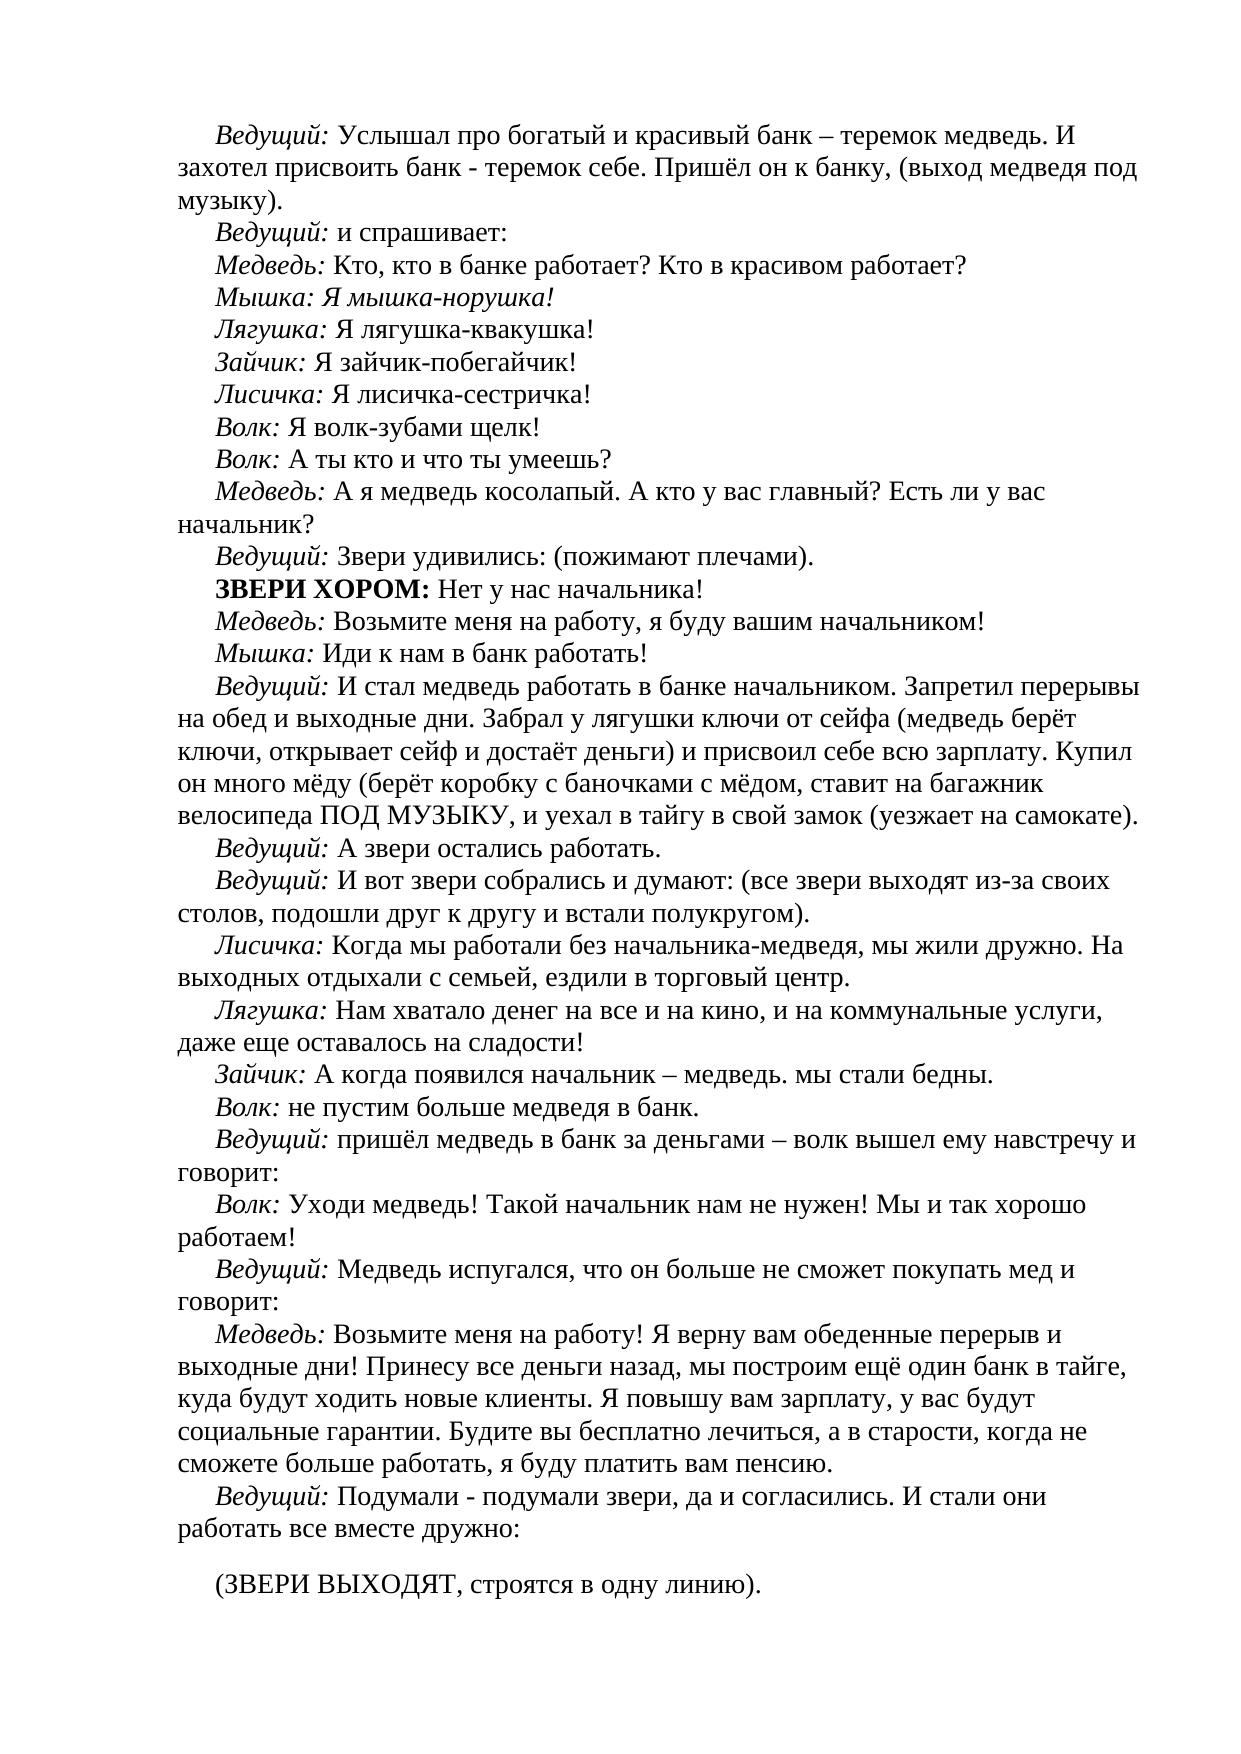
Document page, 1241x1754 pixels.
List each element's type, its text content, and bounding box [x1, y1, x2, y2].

text Ведущий: и спрашивает: [177, 215, 1152, 248]
text Лягушка: Я лягушка-квакушка! [177, 312, 1152, 345]
text Медведь: Возьмите меня на работу, я буду вашим начальником! [177, 604, 1152, 636]
text Лисичка: Когда мы работали без начальника-медведя, мы жили дружно. На выходных отдыхали с семьей, ездили в торговый центр. [177, 928, 1152, 993]
text Ведущий: А звери остались работать. [177, 831, 1152, 863]
text Ведущий: Подумали - подумали звери, да и согласились. И стали они работать все вместе дружно: [177, 1479, 1152, 1543]
text Лягушка: Нам хватало денег на все и на кино, и на коммунальные услуги, даже еще оставалось на сладости! [177, 993, 1152, 1058]
text Ведущий: Звери удивились: (пожимают плечами). [177, 539, 1152, 572]
text Ведущий: И стал медведь работать в банке начальником. Запретил перерывы на обед и выходные дни. Забрал у лягушки ключи от сейфа (медведь берёт ключи, открывает сейф и достаёт деньги) и присвоил себе всю зарплату. Купил он много мёду (берёт коробку с баночками с мёдом, ставит на багажник велосипеда ПОД МУЗЫКУ, и уехал в тайгу в свой замок (уезжает на самокате). [177, 669, 1152, 831]
text Волк: не пустим больше медведя в банк. [177, 1090, 1152, 1122]
text Медведь: А я медведь косолапый. А кто у вас главный? Есть ли у вас начальник? [177, 474, 1152, 539]
text ЗВЕРИ ХОРОМ: Нет у нас начальника! [177, 572, 1152, 604]
text Медведь: Кто, кто в банке работает? Кто в красивом работает? [177, 248, 1152, 280]
text Ведущий: пришёл медведь в банк за деньгами – волк вышел ему навстречу и говорит: [177, 1122, 1152, 1187]
text Волк: Уходи медведь! Такой начальник нам не нужен! Мы и так хорошо работаем! [177, 1187, 1152, 1252]
text Ведущий: И вот звери собрались и думают: (все звери выходят из-за своих столов, подошли друг к другу и встали полукругом). [177, 863, 1152, 928]
text Мышка: Иди к нам в банк работать! [177, 636, 1152, 669]
text Зайчик: А когда появился начальник – медведь. мы стали бедны. [177, 1058, 1152, 1090]
text Мышка: Я мышка-норушка! [177, 280, 1152, 312]
text Ведущий: Услышал про богатый и красивый банк – теремок медведь. И захотел присвоить банк - теремок себе. Пришёл он к банку, (выход медведя под музыку). [177, 118, 1152, 215]
text Волк: Я волк-зубами щелк! [177, 410, 1152, 442]
text Ведущий: Медведь испугался, что он больше не сможет покупать мед и говорит: [177, 1252, 1152, 1317]
text Медведь: Возьмите меня на работу! Я верну вам обеденные перерыв и выходные дни! Принесу все деньги назад, мы построим ещё один банк в тайге, куда будут ходить новые клиенты. Я повышу вам зарплату, у вас будут социальные гарантии. Будите вы бесплатно лечиться, а в старости, когда не сможете больше работать, я буду платить вам пенсию. [177, 1317, 1152, 1479]
text Волк: А ты кто и что ты умеешь? [177, 442, 1152, 474]
text (ЗВЕРИ ВЫХОДЯТ, строятся в одну линию). [177, 1567, 1152, 1599]
text Зайчик: Я зайчик-побегайчик! [177, 345, 1152, 377]
text Лисичка: Я лисичка-сестричка! [177, 377, 1152, 410]
